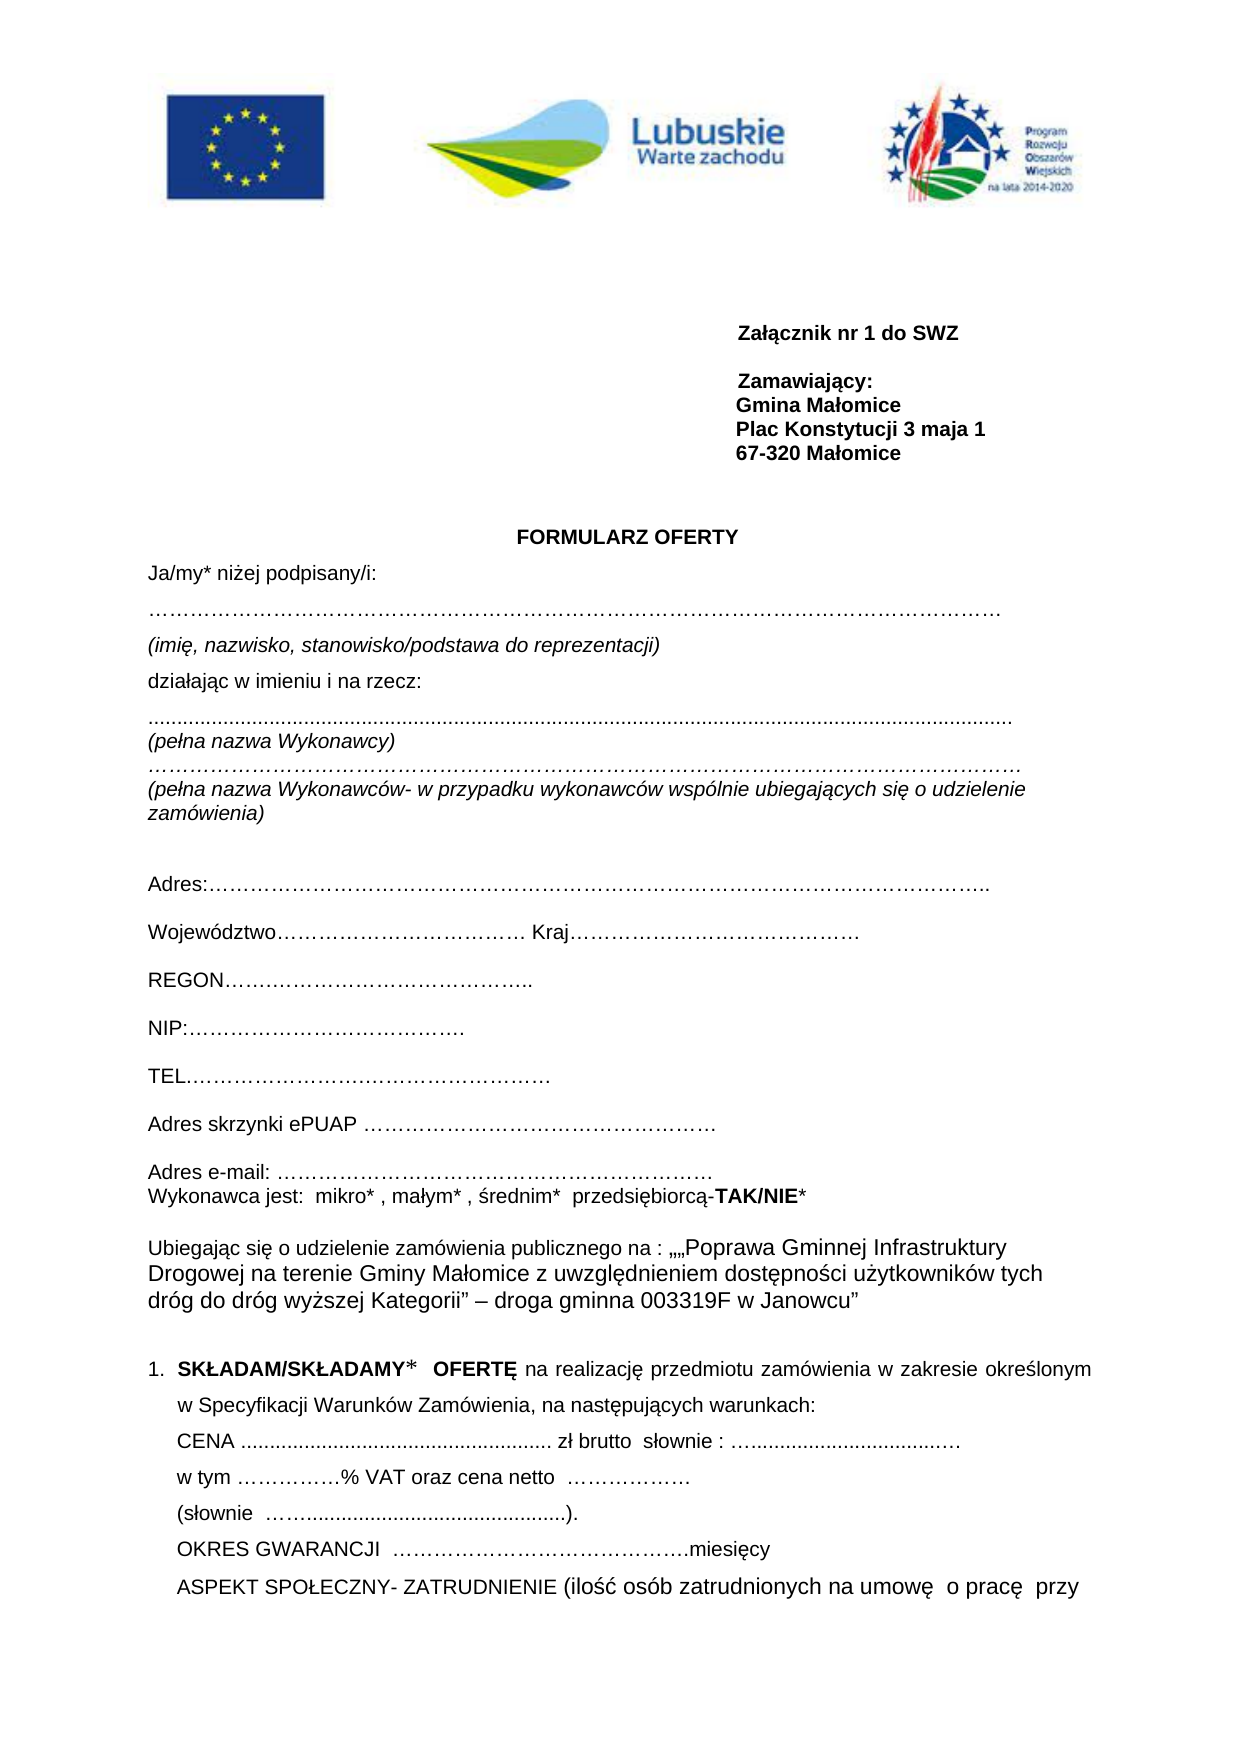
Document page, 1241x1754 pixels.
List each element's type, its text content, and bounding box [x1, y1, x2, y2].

text ……………………………………………………………………………………………………………… [148, 752, 1093, 776]
text CENA ...................................................... zł brutto słownie : ….................................… [148, 1429, 1093, 1453]
text Gmina Małomice [148, 393, 1093, 417]
text (pełna nazwa Wykonawców- w przypadku wykonawców wspólnie ubiegających się o udzielenie zamówienia) [148, 776, 1093, 824]
text Adres:………………………………………………………………………………………………….. [148, 872, 1093, 896]
text działając w imieniu i na rzecz: [148, 669, 1093, 693]
text w tym ……………% VAT oraz cena netto ……………… [148, 1465, 1093, 1489]
text Adres skrzynki ePUAP …………………………………………… [148, 1112, 1093, 1136]
text Adres e-mail: ……………………………………………………… [148, 1160, 1093, 1184]
text Plac Konstytucji 3 maja 1 [148, 417, 1093, 441]
text Załącznik nr 1 do SWZ [664, 321, 1093, 345]
text (pełna nazwa Wykonawcy) [148, 728, 1093, 752]
text NIP:…………………………………. [148, 1016, 1093, 1040]
text (imię, nazwisko, stanowisko/podstawa do reprezentacji) [148, 633, 1093, 657]
text 67-320 Małomice [148, 441, 1093, 465]
text Ja/my* niżej podpisany/i: [148, 561, 1093, 585]
text REGON…….……………………………….. [148, 968, 1093, 992]
text TEL.…………………….……………………… [148, 1064, 1093, 1088]
text OKRES GWARANCJI …………………………………….miesięcy [148, 1537, 1093, 1561]
text ASPEKT SPOŁECZNY- ZATRUDNIENIE (ilość osób zatrudnionych na umowę o pracę przy [148, 1573, 1093, 1599]
text Zamawiający: [664, 369, 1093, 393]
text Wykonawca jest: mikro* , małym* , średnim* przedsiębiorcą-TAK/NIE* [148, 1184, 1093, 1208]
text (słownie …….............................................). [148, 1501, 1093, 1525]
list SKŁADAM/SKŁADAMY* OFERTĘ na realizację przedmiotu zamówienia w zakresie określonym w Specyfikacji Warunków Zamówienia, na następujących warunkach: [148, 1353, 1093, 1417]
picture [147, 73, 1099, 221]
text Województwo……………………………… Kraj…………………………………… [148, 920, 1093, 944]
text Ubiegając się o udzielenie zamówienia publicznego na : „„Poprawa Gminnej Infrastruktury Drogowej na terenie Gminy Małomice z uwzględnieniem dostępności użytkowników tych dróg do dróg wyższej Kategorii” – droga gminna 003319F w Janowcu” [148, 1232, 1093, 1313]
text …………………………………………………………………………………………………………… [148, 597, 1093, 621]
text ...................................................................................................................................................... [148, 704, 1093, 728]
text FORMULARZ OFERTY [443, 525, 1093, 549]
